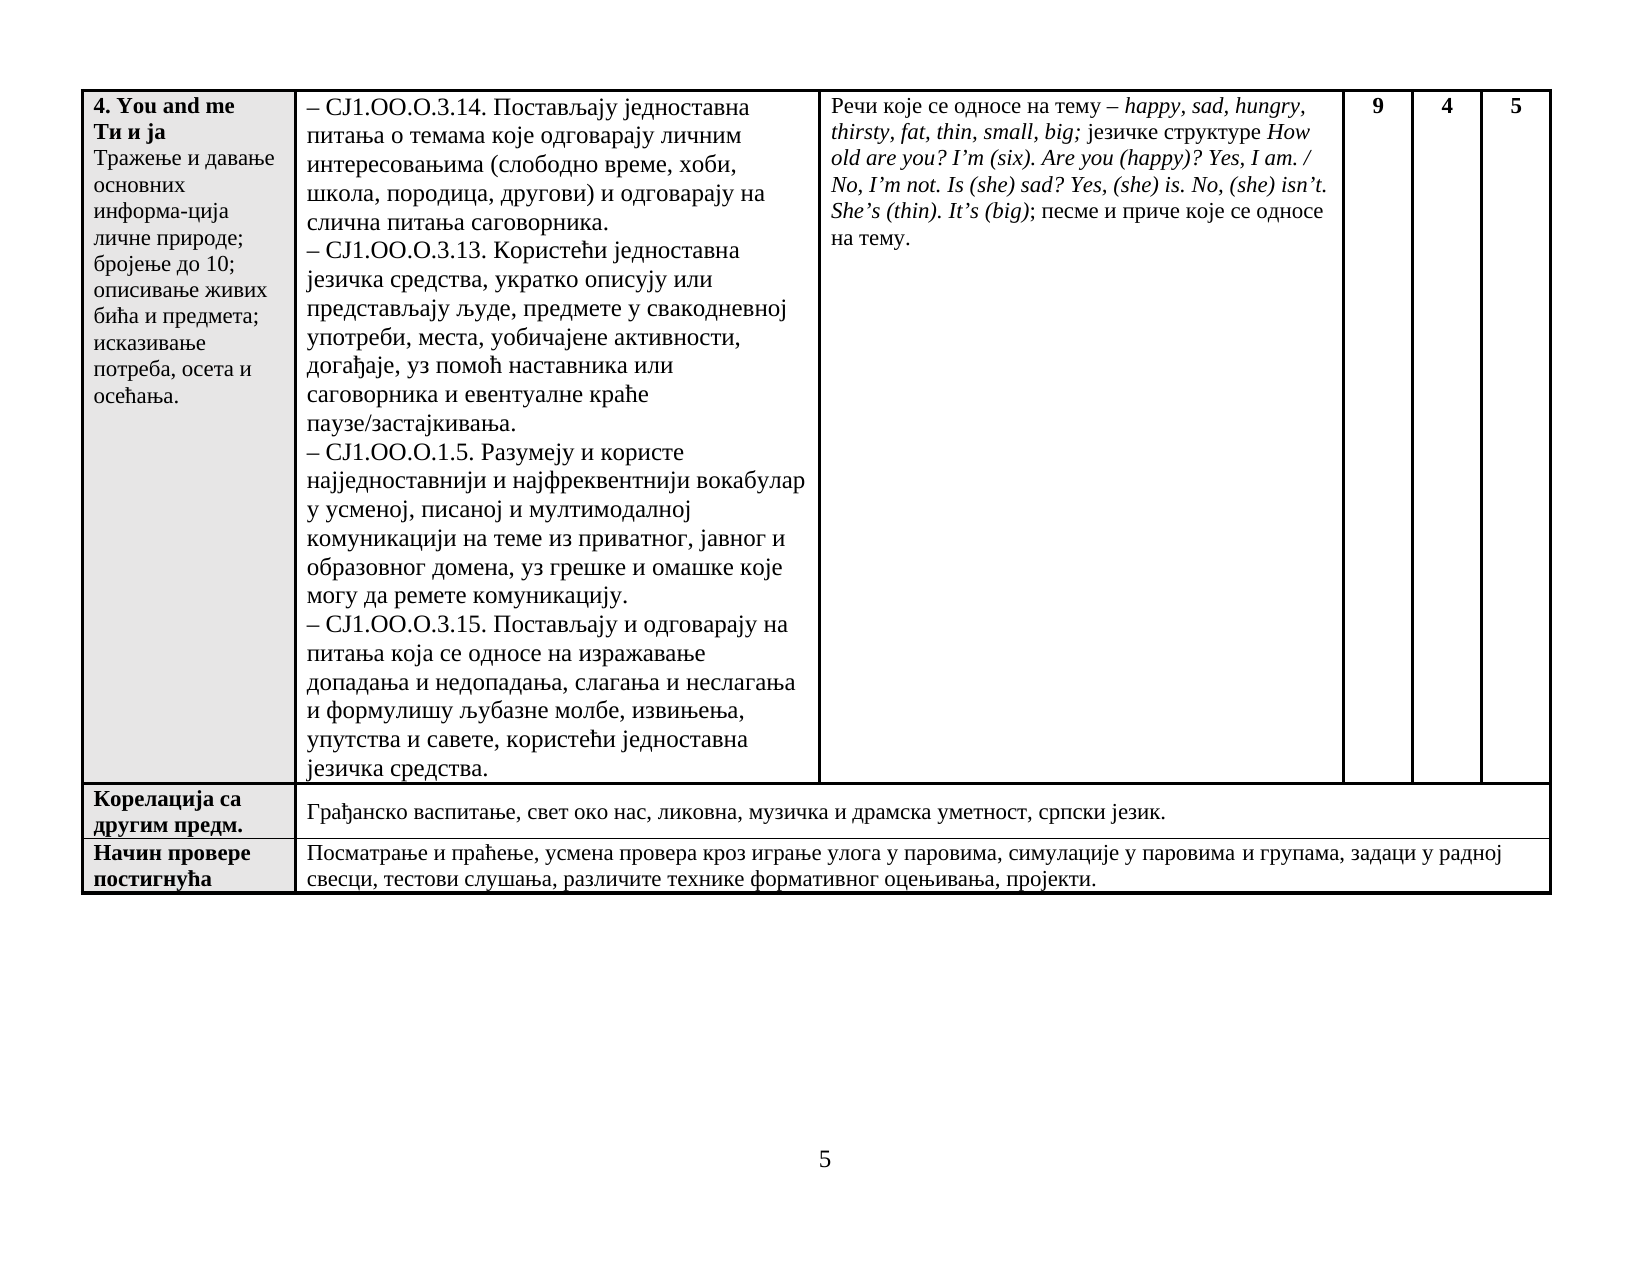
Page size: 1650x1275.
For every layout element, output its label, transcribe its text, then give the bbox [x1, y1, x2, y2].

table_cell Начин провере постигнућа [84, 839, 294, 891]
table_header 9 [1345, 92, 1411, 782]
table_header 4 [1414, 92, 1480, 782]
table_cell Корелација са другим предм. [84, 785, 294, 838]
table_header 5 [1483, 92, 1549, 782]
table_cell Грађанско васпитање, свет око нас, ликовна, музичка и драмска уметност, српски језик. [297, 785, 1549, 838]
table_header Речи које се односе на тему – happy, sad, hungry, thirsty, fat, thin, small, big; jезичке структуре How old are you? I’m (six). Are you (happy)? Yes, I am. / No, I’m not. Is (she) sad? Yes, (she) is. No, (she) isn’t. She’s (thin). It’s (big); песме и приче које се односе на тему. [821, 92, 1342, 782]
table_header – СЈ1.ОО.О.3.14. Постављају једноставна питања о темама које одговарају личним интересовањима (слободно време, хоби, школа, породица, другови) и одговарају на слична питања саговорника. – СЈ1.ОО.О.3.13. Користећи једноставна језичка средства, укратко описују или представљају људе, предмете у свакодневној употреби, места, уобичајене активности, догађаје, уз помоћ наставника или саговорника и евентуалне краће паузе/застајкивања. – СЈ1.ОО.О.1.5. Разумеју и користе најједноставнији и најфреквентнији вокабулар у усменој, писаној и мултимодалној комуникацији на теме из приватног, јавног и образовног домена, уз грешке и омашке које могу да ремете комуникацију. – СЈ1.ОО.О.3.15. Постављају и одговарају на питања која се односе на изражавање допадања и недопадања, слагања и неслагања и формулишу љубазне молбе, извињења, упутства и савете, користећи једноставна језичка средства. [297, 92, 818, 782]
table_cell Посматрање и праћење, усмена провера кроз играње улога у паровима, симулације у паровима и групама, задаци у радној свесци, тестови слушања, различите технике формативног оцењивања, пројекти. [297, 839, 1549, 891]
table_header 4. You and me Ти и ја Тражење и давање основних информа-ција личне природе; бројење до 10; описивање живих бића и предмета; исказивање потреба, осета и осећања. [84, 92, 294, 782]
